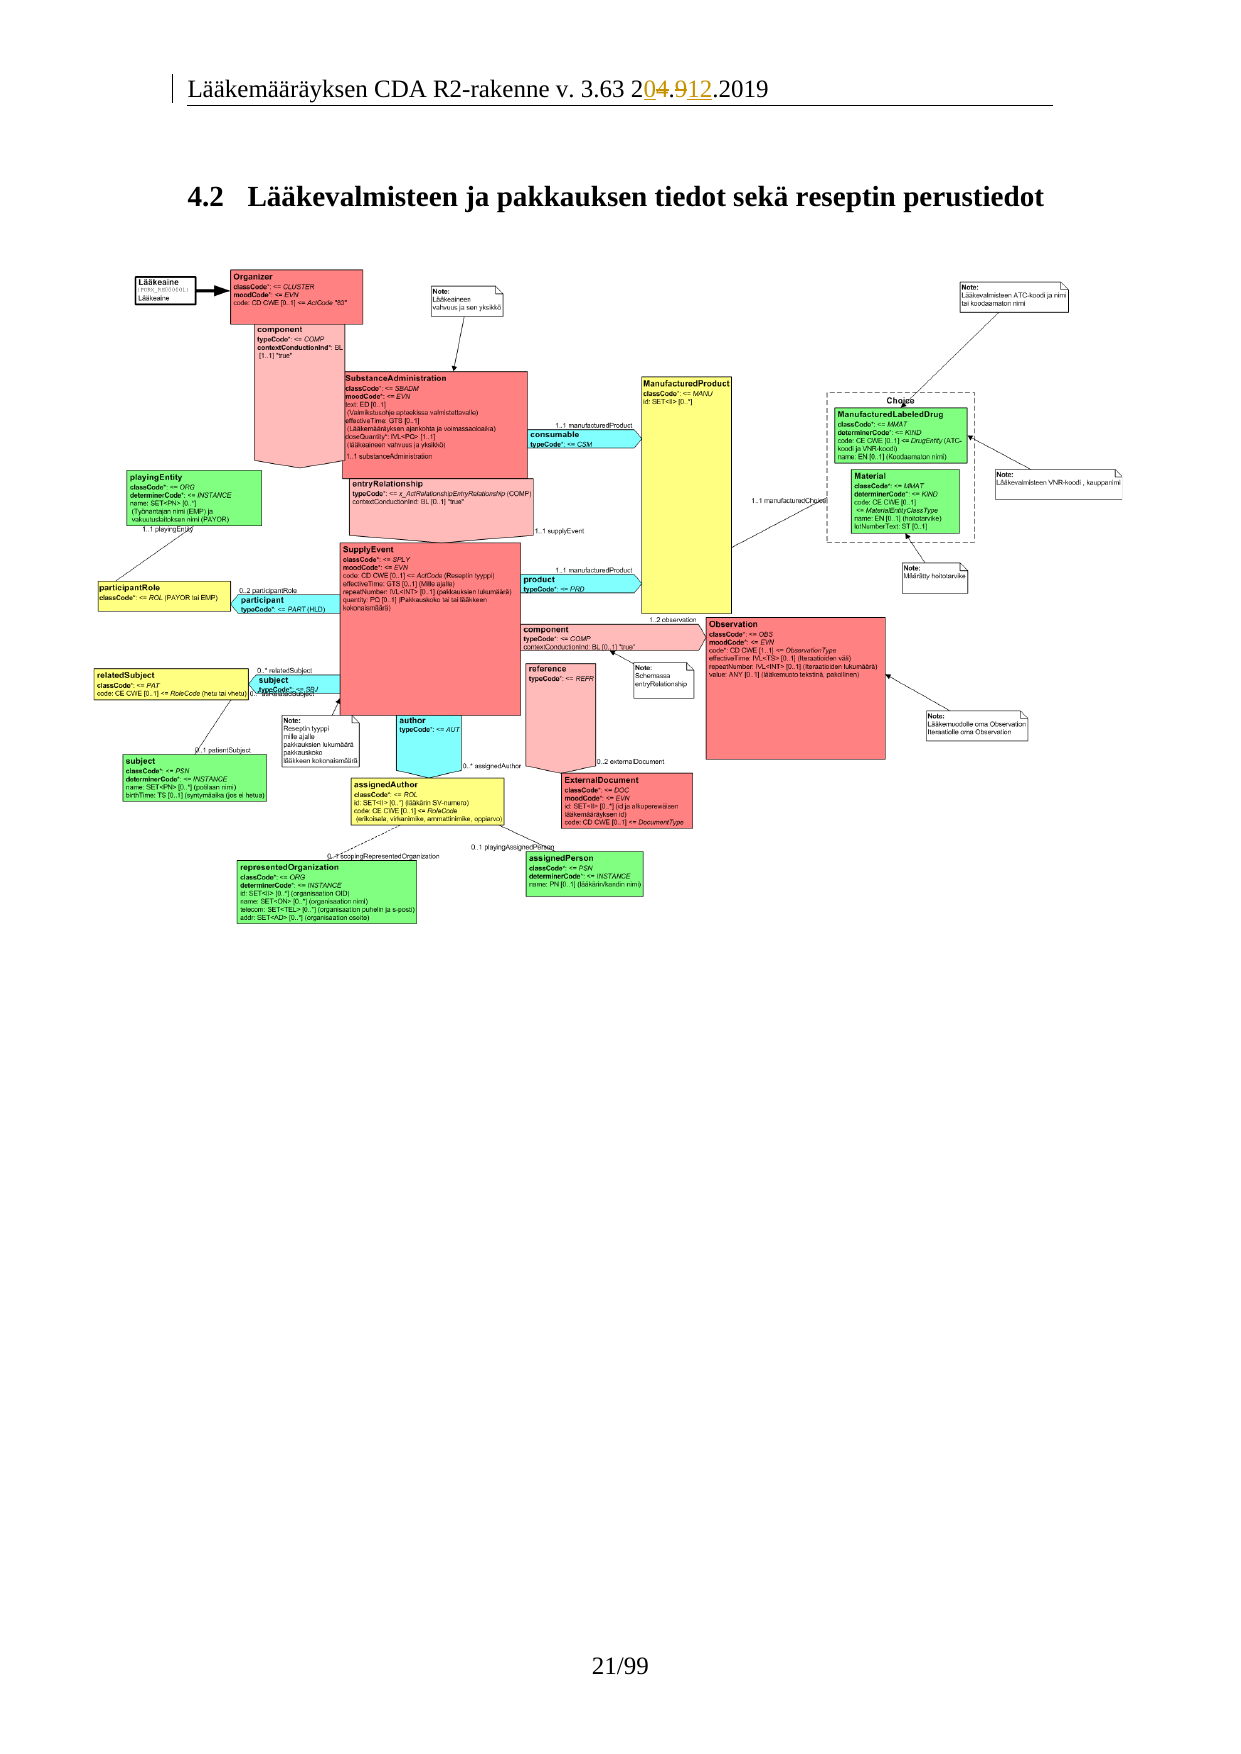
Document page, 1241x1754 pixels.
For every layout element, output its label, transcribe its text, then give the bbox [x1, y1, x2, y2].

subtitle Lääkevalmisteen ja pakkauksen tiedot sekä reseptin perustiedot [187, 179, 1053, 212]
picture [93, 269, 1123, 924]
